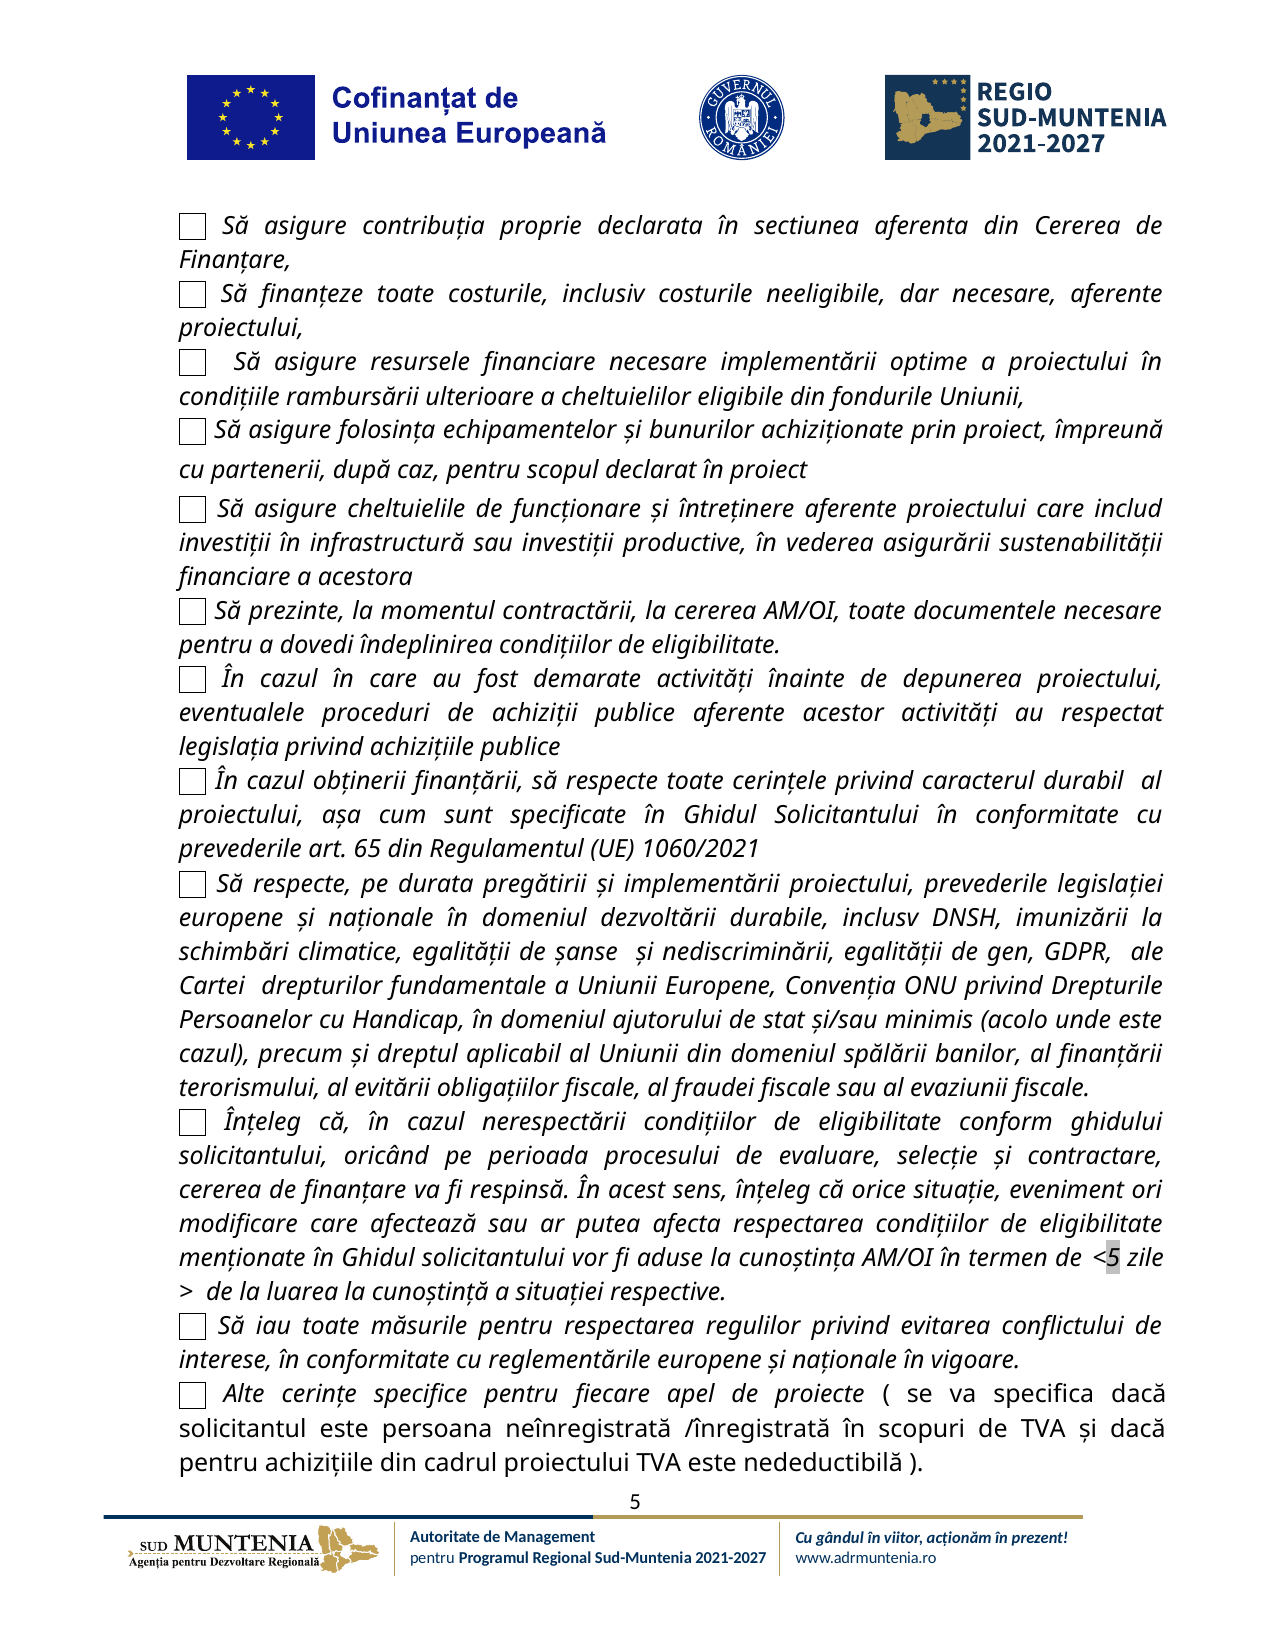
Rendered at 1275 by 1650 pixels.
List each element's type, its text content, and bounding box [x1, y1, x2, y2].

list Să asigure contribuţia proprie declarata în sectiunea aferenta din Cererea de Finanțare, [178, 208, 1167, 276]
list Să respecte, pe durata pregătirii şi implementării proiectului, prevederile legislaţiei europene şi naţionale în domeniul dezvoltării durabile, inclusv DNSH, imunizării la schimbări climatice, egalităţii de şanse şi nediscriminării, egalităţii de gen, GDPR, ale Cartei drepturilor fundamentale a Uniunii Europene, Convenția ONU privind Drepturile Persoanelor cu Handicap, în domeniul ajutorului de stat și/sau minimis (acolo unde este cazul), precum și dreptul aplicabil al Uniunii din domeniul spălării banilor, al finanțării terorismului, al evitării obligațiilor fiscale, al fraudei fiscale sau al evaziunii fiscale. [178, 865, 1167, 1104]
list Înțeleg că, în cazul nerespectării condițiilor de eligibilitate conform ghidului solicitantului, oricând pe perioada procesului de evaluare, selecție și contractare, cererea de finanțare va fi respinsă. În acest sens, înțeleg că orice situație, eveniment ori modificare care afectează sau ar putea afecta respectarea condițiilor de eligibilitate menționate în Ghidul solicitantului vor fi aduse la cunoștința AM/OI în termen de <5 zile > de la luarea la cunoștință a situației respective. [178, 1104, 1167, 1308]
list Alte cerințe specifice pentru fiecare apel de proiecte ( se va specifica dacă solicitantul este persoana neînregistrată /înregistrată în scopuri de TVA și dacă pentru achizițiile din cadrul proiectului TVA este nedeductibilă ). [178, 1376, 1167, 1478]
list Să finanţeze toate costurile, inclusiv costurile neeligibile, dar necesare, aferente proiectului, [178, 276, 1167, 344]
list Să asigure cheltuielile de funcționare și întreținere aferente proiectului care includ investiții în infrastructură sau investiții productive, în vederea asigurării sustenabilității financiare a acestora [178, 491, 1167, 593]
list Să asigure resursele financiare necesare implementării optime a proiectului în condiţiile rambursării ulterioare a cheltuielilor eligibile din fondurile Uniunii, [178, 344, 1167, 412]
list Să prezinte, la momentul contractării, la cererea AM/OI, toate documentele necesare pentru a dovedi îndeplinirea condițiilor de eligibilitate. [178, 593, 1167, 661]
text În cazul în care au fost demarate activităţi înainte de depunerea proiectului, eventualele proceduri de achiziţii publice aferente acestor activităţi au respectat legislaţia privind achiziţiile publice [178, 661, 1167, 763]
text Să asigure folosința echipamentelor şi bunurilor achiziţionate prin proiect, împreună cu partenerii, după caz, pentru scopul declarat în proiect [178, 412, 1167, 485]
list În cazul obținerii finanțării, să respecte toate cerințele privind caracterul durabil al proiectului, așa cum sunt specificate în Ghidul Solicitantului în conformitate cu prevederile art. 65 din Regulamentul (UE) 1060/2021 [178, 763, 1167, 865]
list Să iau toate măsurile pentru respectarea regulilor privind evitarea conflictului de interese, în conformitate cu reglementările europene și naționale în vigoare. [178, 1308, 1167, 1376]
